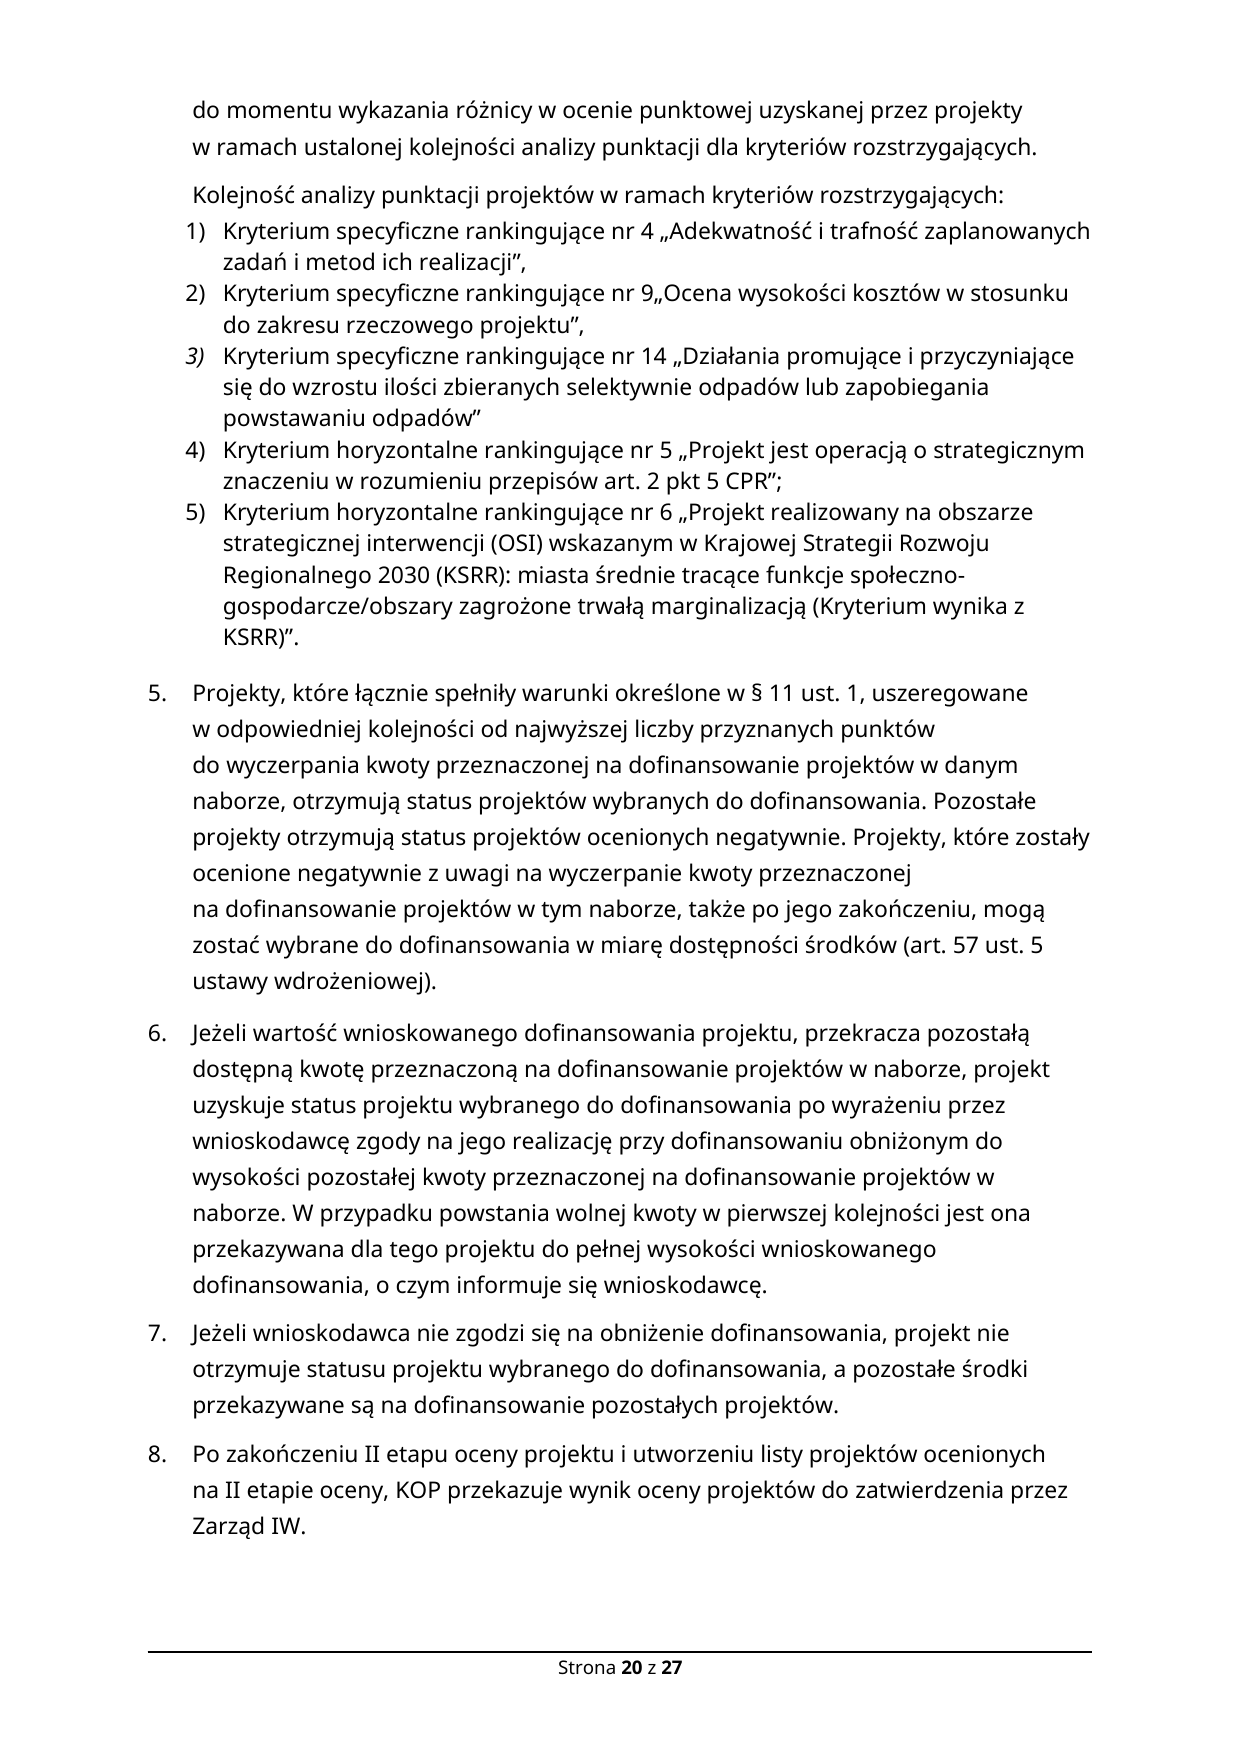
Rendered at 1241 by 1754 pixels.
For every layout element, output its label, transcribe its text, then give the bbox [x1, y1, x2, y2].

text Kolejność analizy punktacji projektów w ramach kryteriów rozstrzygających: [192, 179, 1092, 210]
list Jeżeli wnioskodawca nie zgodzi się na obniżenie dofinansowania, projekt nie otrzymuje statusu projektu wybranego do dofinansowania, a pozostałe środki przekazywane są na dofinansowanie pozostałych projektów. [148, 1317, 1092, 1421]
list Kryterium specyficzne rankingujące nr 4 „Adekwatność i trafność zaplanowanych zadań i metod ich realizacji”, [185, 215, 1092, 277]
list Projekty, które łącznie spełniły warunki określone w § 11 ust. 1, uszeregowane w odpowiedniej kolejności od najwyższej liczby przyznanych punktów do wyczerpania kwoty przeznaczonej na dofinansowanie projektów w danym naborze, otrzymują status projektów wybranych do dofinansowania. Pozostałe projekty otrzymują status projektów ocenionych negatywnie. Projekty, które zostały ocenione negatywnie z uwagi na wyczerpanie kwoty przeznaczonej na dofinansowanie projektów w tym naborze, także po jego zakończeniu, mogą zostać wybrane do dofinansowania w miarę dostępności środków (art. 57 ust. 5 ustawy wdrożeniowej). [148, 677, 1092, 996]
list Kryterium horyzontalne rankingujące nr 5 „Projekt jest operacją o strategicznym znaczeniu w rozumieniu przepisów art. 2 pkt 5 CPR”; [185, 433, 1092, 496]
list Kryterium specyficzne rankingujące nr 14 „Działania promujące i przyczyniające się do wzrostu ilości zbieranych selektywnie odpadów lub zapobiegania powstawaniu odpadów” [185, 340, 1092, 433]
list Jeżeli wartość wnioskowanego dofinansowania projektu, przekracza pozostałą dostępną kwotę przeznaczoną na dofinansowanie projektów w naborze, projekt uzyskuje status projektu wybranego do dofinansowania po wyrażeniu przez wnioskodawcę zgody na jego realizację przy dofinansowaniu obniżonym do wysokości pozostałej kwoty przeznaczonej na dofinansowanie projektów w naborze. W przypadku powstania wolnej kwoty w pierwszej kolejności jest ona przekazywana dla tego projektu do pełnej wysokości wnioskowanego dofinansowania, o czym informuje się wnioskodawcę. [148, 1017, 1092, 1300]
list Kryterium specyficzne rankingujące nr 9„Ocena wysokości kosztów w stosunku do zakresu rzeczowego projektu”, [185, 277, 1092, 340]
list Po zakończeniu II etapu oceny projektu i utworzeniu listy projektów ocenionych na II etapie oceny, KOP przekazuje wynik oceny projektów do zatwierdzenia przez Zarząd IW. [148, 1438, 1092, 1541]
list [148, 94, 1092, 162]
list Kryterium horyzontalne rankingujące nr 6 „Projekt realizowany na obszarze strategicznej interwencji (OSI) wskazanym w Krajowej Strategii Rozwoju Regionalnego 2030 (KSRR): miasta średnie tracące funkcje społeczno-gospodarcze/obszary zagrożone trwałą marginalizacją (Kryterium wynika z KSRR)”. [185, 496, 1092, 652]
